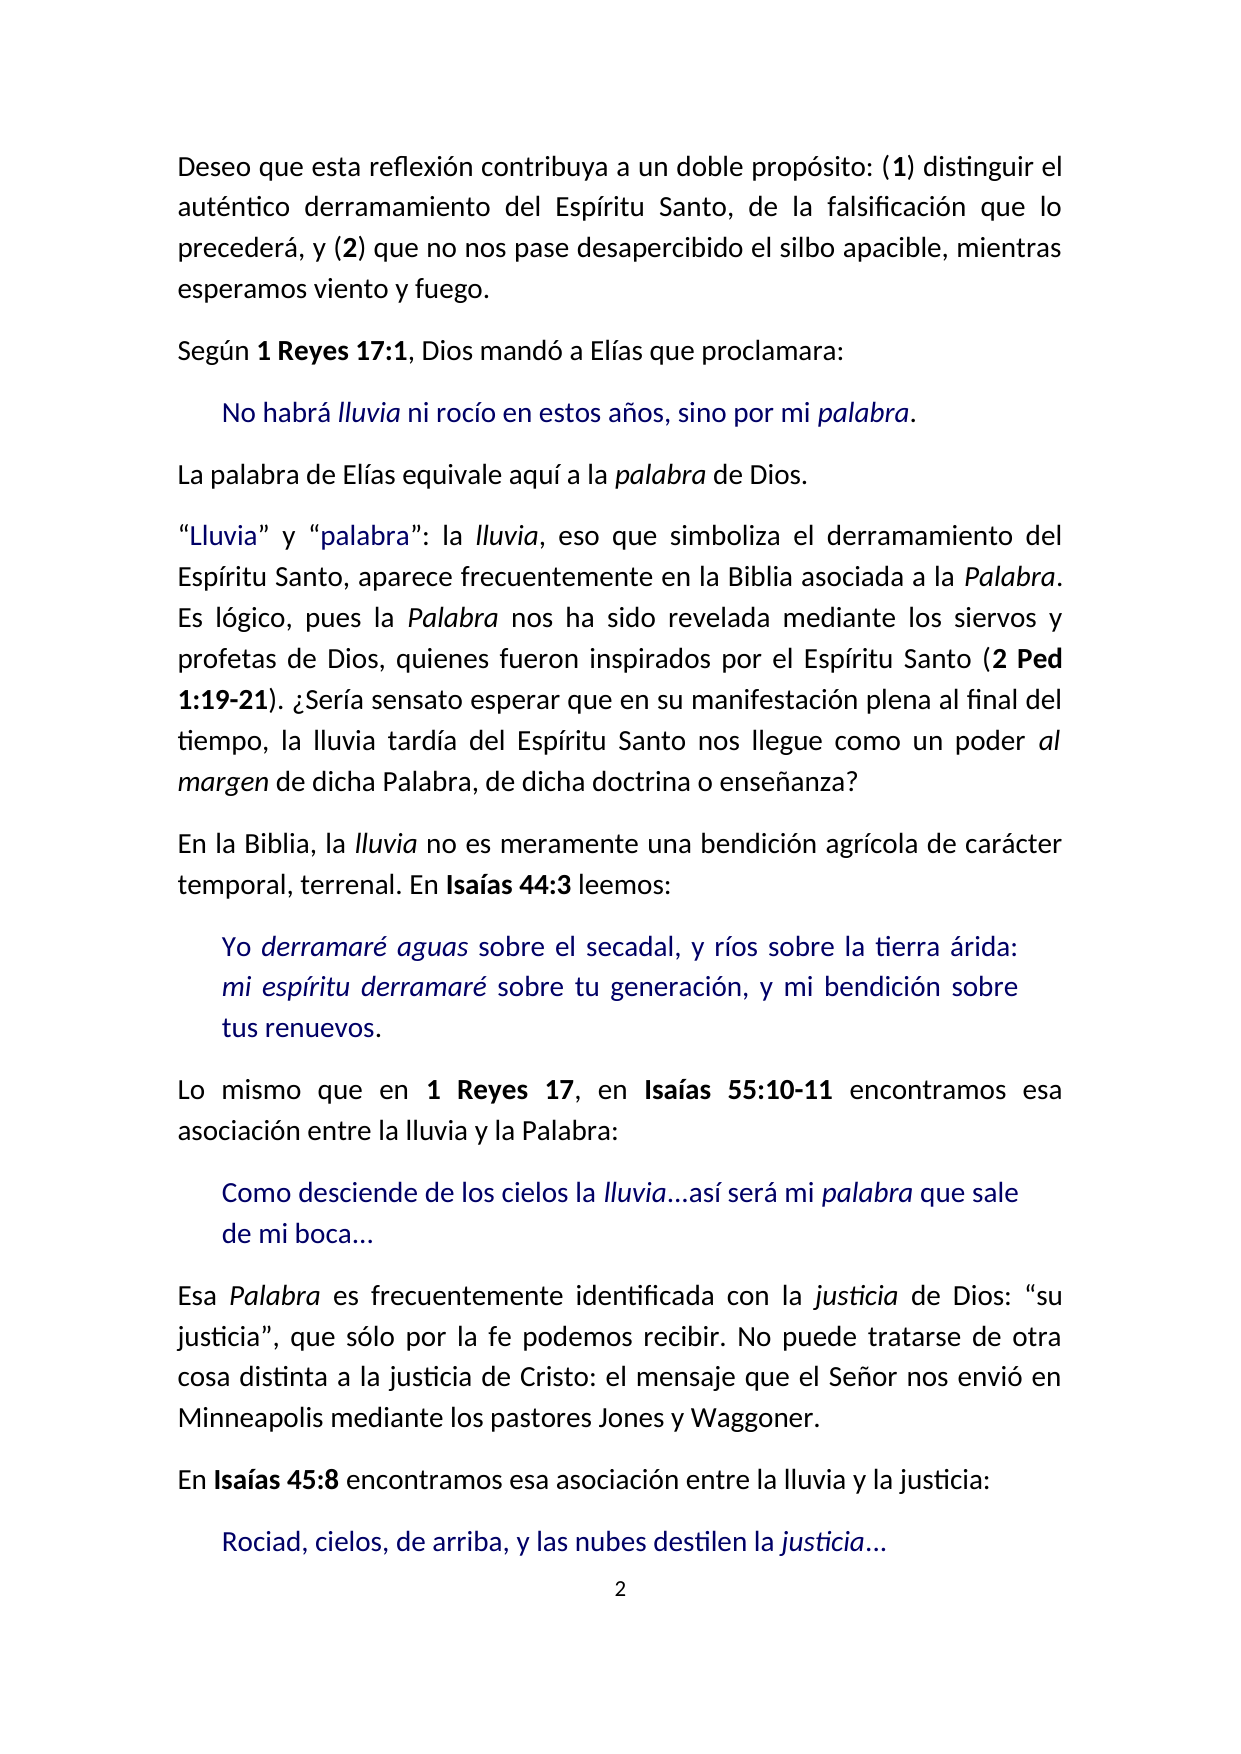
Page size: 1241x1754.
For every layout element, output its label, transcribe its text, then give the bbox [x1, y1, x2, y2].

text Esa Palabra es frecuentemente identificada con la justicia de Dios: “su justicia”, que sólo por la fe podemos recibir. No puede tratarse de otra cosa distinta a la justicia de Cristo: el mensaje que el Señor nos envió en Minneapolis mediante los pastores Jones y Waggoner. [177, 1277, 1063, 1435]
text “Lluvia” y “palabra”: la lluvia, eso que simboliza el derramamiento del Espíritu Santo, aparece frecuentemente en la Biblia asociada a la Palabra. Es lógico, pues la Palabra nos ha sido revelada mediante los siervos y profetas de Dios, quienes fueron inspirados por el Espíritu Santo (2 Ped 1:19-21). ¿Sería sensato esperar que en su manifestación plena al final del tiempo, la lluvia tardía del Espíritu Santo nos llegue como un poder al margen de dicha Palabra, de dicha doctrina o enseñanza? [177, 517, 1063, 799]
text En la Biblia, la lluvia no es meramente una bendición agrícola de carácter temporal, terrenal. En Isaías 44:3 leemos: [177, 825, 1063, 901]
text Yo derramaré aguas sobre el secadal, y ríos sobre la tierra árida: mi espíritu derramaré sobre tu generación, y mi bendición sobre tus renuevos. [222, 928, 1019, 1045]
text Deseo que esta reflexión contribuya a un doble propósito: (1) distinguir el auténtico derramamiento del Espíritu Santo, de la falsificación que lo precederá, y (2) que no nos pase desapercibido el silbo apacible, mientras esperamos viento y fuego. [177, 148, 1063, 306]
text Lo mismo que en 1 Reyes 17, en Isaías 55:10-11 encontramos esa asociación entre la lluvia y la Palabra: [177, 1071, 1063, 1148]
text No habrá lluvia ni rocío en estos años, sino por mi palabra. [222, 394, 1019, 429]
text Como desciende de los cielos la lluvia...así será mi palabra que sale de mi boca... [222, 1174, 1019, 1251]
text La palabra de Elías equivale aquí a la palabra de Dios. [177, 456, 1063, 491]
text Rociad, cielos, de arriba, y las nubes destilen la justicia... [222, 1523, 1019, 1559]
text Según 1 Reyes 17:1, Dios mandó a Elías que proclamara: [177, 332, 1063, 368]
text En Isaías 45:8 encontramos esa asociación entre la lluvia y la justicia: [177, 1461, 1063, 1497]
